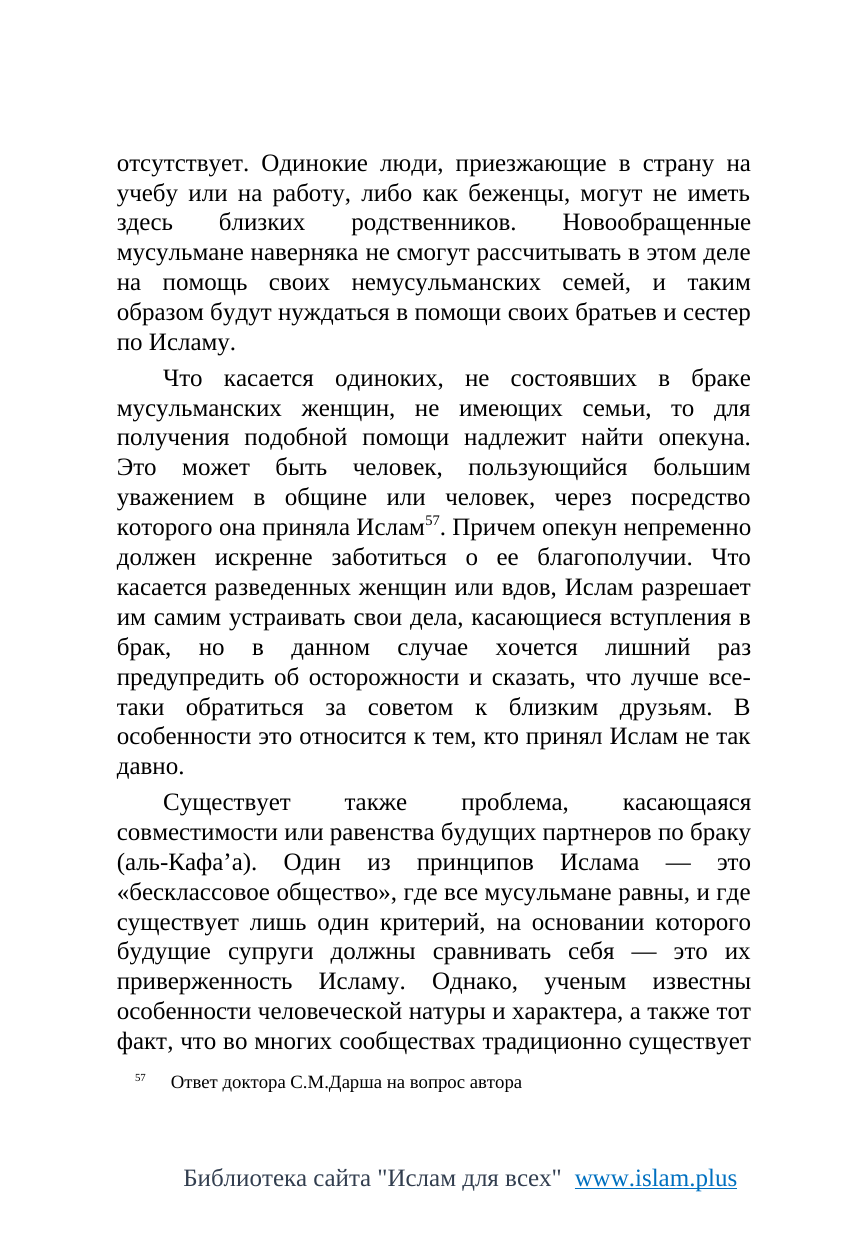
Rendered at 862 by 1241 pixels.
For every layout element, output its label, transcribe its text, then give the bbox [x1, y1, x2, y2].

text Что касается одиноких, не состоявших в браке мусульманских женщин, не имеющих семьи, то для получения подобной помощи надлежит найти опекуна. Это может быть человек, пользующийся большим уважением в общине или человек, через посредство которого она приняла Ислам. Причем опекун непременно должен искренне заботиться о ее благополучии. Что касается разведенных женщин или вдов, Ислам разрешает им самим устраивать свои дела, касающиеся вступления в брак, но в данном случае хочется лишний раз предупредить об осторожности и сказать, что лучше все-таки обратиться за советом к близким друзьям. В особенности это относится к тем, кто принял Ислам не так давно. [117, 363, 751, 780]
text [117, 148, 751, 356]
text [117, 787, 751, 1055]
